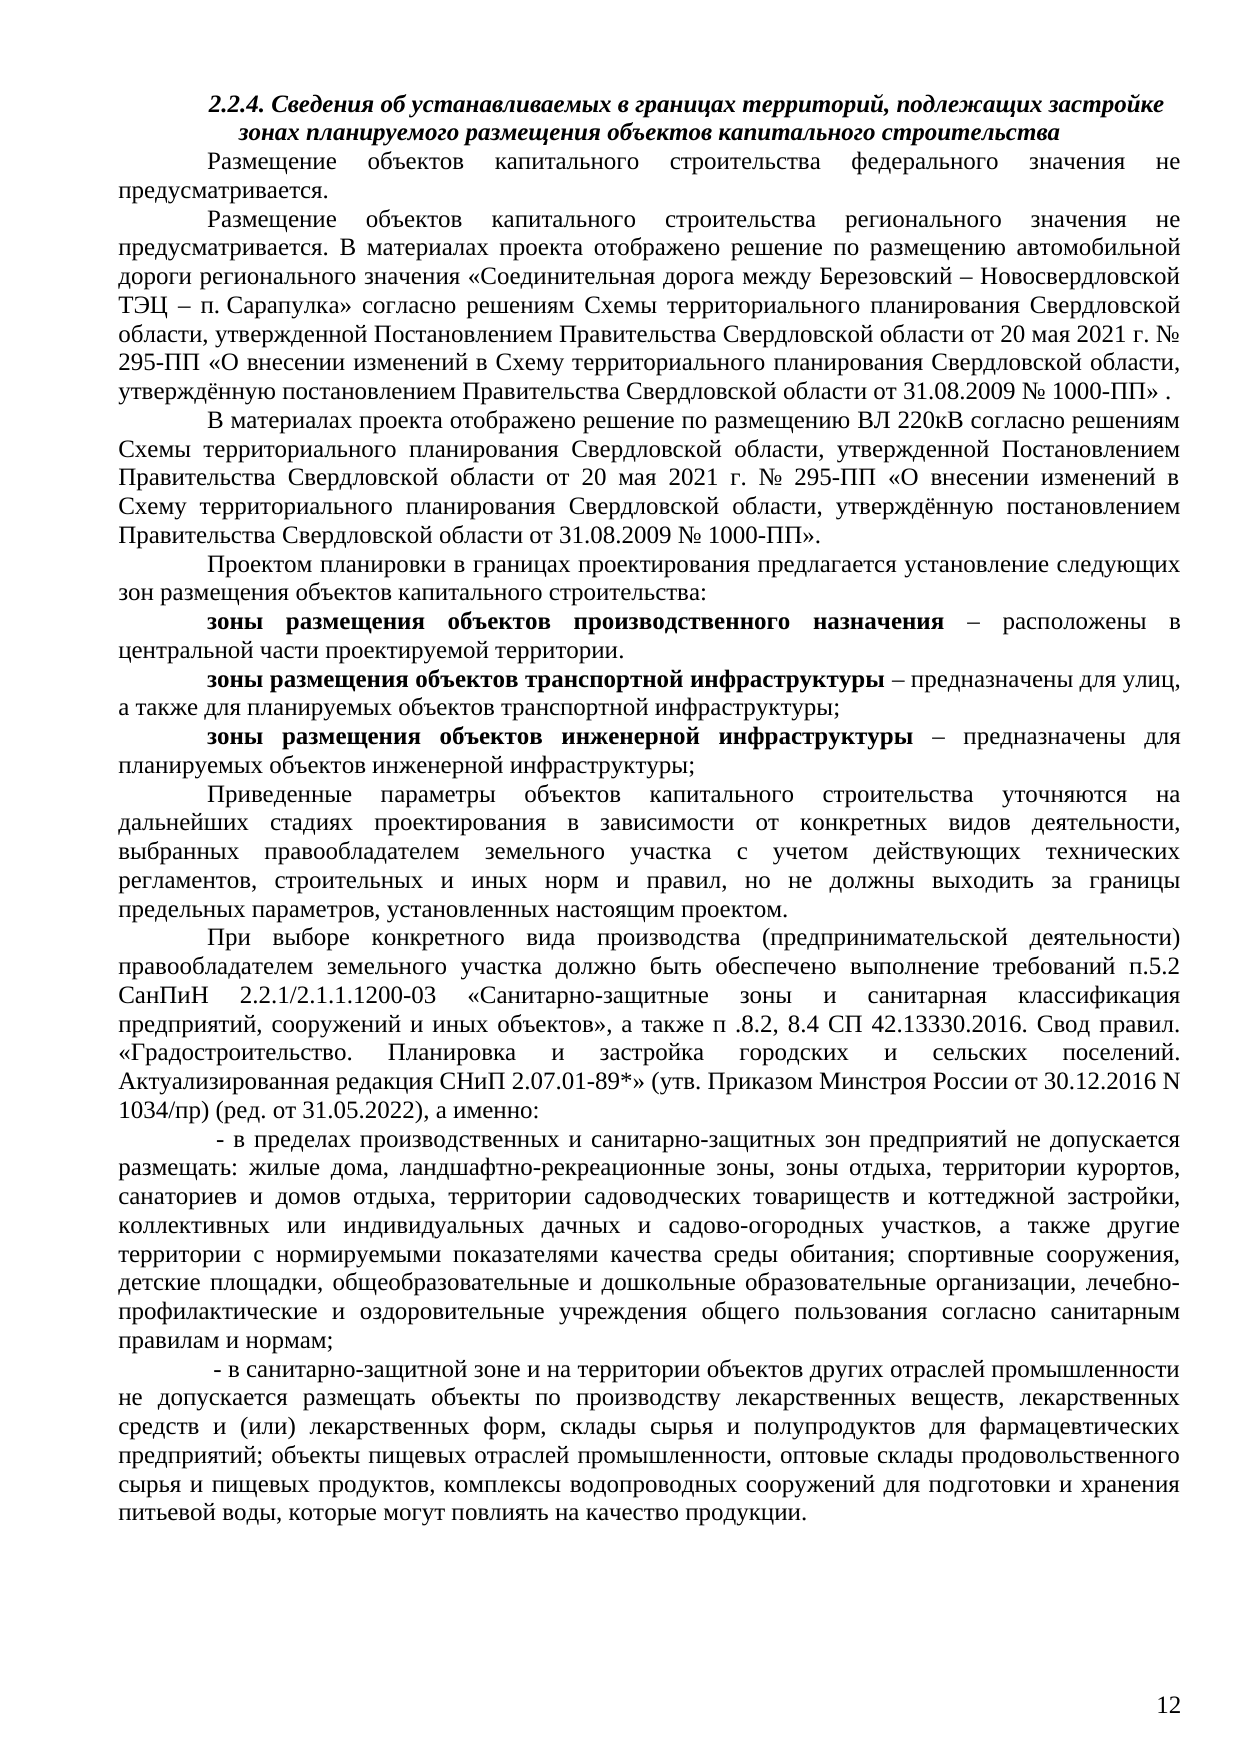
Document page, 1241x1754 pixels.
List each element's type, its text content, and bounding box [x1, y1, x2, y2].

text При выборе конкретного вида производства (предпринимательской деятельности) правообладателем земельного участка должно быть обеспечено выполнение требований п.5.2 СанПиН 2.2.1/2.1.1.1200-03 «Санитарно-защитные зоны и санитарная классификация предприятий, сооружений и иных объектов», а также п .8.2, 8.4 СП 42.13330.2016. Свод правил. «Градостроительство. Планировка и застройка городских и сельских поселений. Актуализированная редакция СНиП 2.07.01-89*» (утв. Приказом Минстроя России от 30.12.2016 N 1034/пр) (ред. от 31.05.2022), а именно: [118, 922, 1181, 1124]
text Приведенные параметры объектов капитального строительства уточняются на дальнейших стадиях проектирования в зависимости от конкретных видов деятельности, выбранных правообладателем земельного участка с учетом действующих технических регламентов, строительных и иных норм и правил, но не должны выходить за границы предельных параметров, установленных настоящим проектом. [118, 779, 1181, 922]
text Размещение объектов капитального строительства федерального значения не предусматривается. [118, 146, 1181, 204]
text - в пределах производственных и санитарно-защитных зон предприятий не допускается размещать: жилые дома, ландшафтно-рекреационные зоны, зоны отдыха, территории курортов, санаториев и домов отдыха, территории садоводческих товариществ и коттеджной застройки, коллективных или индивидуальных дачных и садово-огородных участков, а также другие территории с нормируемыми показателями качества среды обитания; спортивные сооружения, детские площадки, общеобразовательные и дошкольные образовательные организации, лечебно-профилактические и оздоровительные учреждения общего пользования согласно санитарным правилам и нормам; [118, 1124, 1181, 1354]
text Проектом планировки в границах проектирования предлагается установление следующих зон размещения объектов капитального строительства: [118, 549, 1181, 606]
text зоны размещения объектов производственного назначения – расположены в центральной части проектируемой территории. [118, 606, 1181, 664]
text зоны размещения объектов инженерной инфраструктуры – предназначены для планируемых объектов инженерной инфраструктуры; [118, 721, 1181, 779]
text В материалах проекта отображено решение по размещению ВЛ 220кВ согласно решениям Схемы территориального планирования Свердловской области, утвержденной Постановлением Правительства Свердловской области от 20 мая 2021 г. № 295-ПП «О внесении изменений в Схему территориального планирования Свердловской области, утверждённую постановлением Правительства Свердловской области от 31.08.2009 № 1000-ПП». [118, 405, 1181, 549]
subtitle 2.2.4. Сведения об устанавливаемых в границах территорий, подлежащих застройке зонах планируемого размещения объектов капитального строительства [118, 89, 1181, 146]
text - в санитарно-защитной зоне и на территории объектов других отраслей промышленности не допускается размещать объекты по производству лекарственных веществ, лекарственных средств и (или) лекарственных форм, склады сырья и полупродуктов для фармацевтических предприятий; объекты пищевых отраслей промышленности, оптовые склады продовольственного сырья и пищевых продуктов, комплексы водопроводных сооружений для подготовки и хранения питьевой воды, которые могут повлиять на качество продукции. [118, 1354, 1181, 1526]
text Размещение объектов капитального строительства регионального значения не предусматривается. В материалах проекта отображено решение по размещению автомобильной дороги регионального значения «Соединительная дорога между Березовский – Новосвердловской ТЭЦ – п. Сарапулка» согласно решениям Схемы территориального планирования Свердловской области, утвержденной Постановлением Правительства Свердловской области от 20 мая 2021 г. № 295-ПП «О внесении изменений в Схему территориального планирования Свердловской области, утверждённую постановлением Правительства Свердловской области от 31.08.2009 № 1000-ПП» . [118, 204, 1181, 405]
text зоны размещения объектов транспортной инфраструктуры – предназначены для улиц, а также для планируемых объектов транспортной инфраструктуры; [118, 664, 1181, 721]
